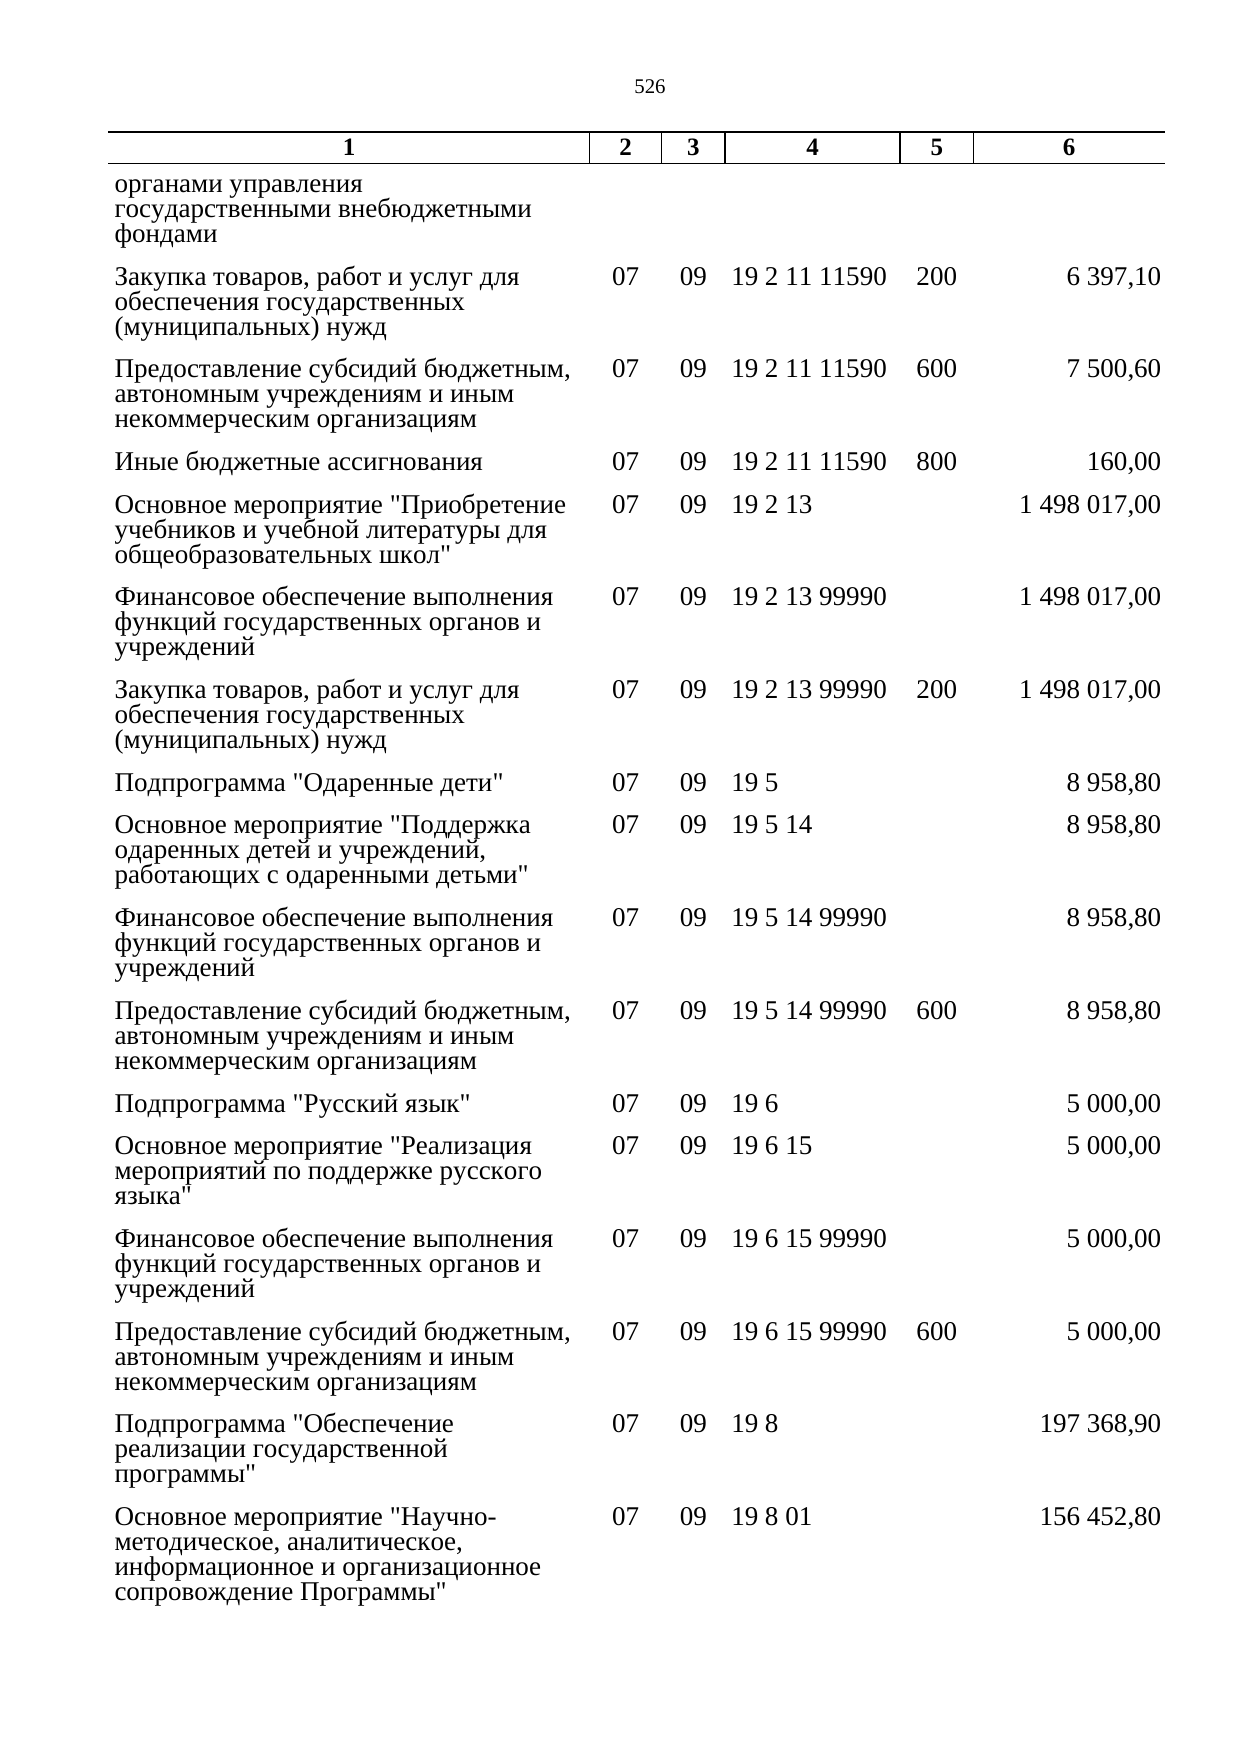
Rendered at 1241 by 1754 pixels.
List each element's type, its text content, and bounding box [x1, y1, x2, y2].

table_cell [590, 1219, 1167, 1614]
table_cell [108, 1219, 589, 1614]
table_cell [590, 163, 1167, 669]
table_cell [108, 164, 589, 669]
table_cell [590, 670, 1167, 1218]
table_header 3 [662, 133, 724, 163]
table_header 4 [726, 133, 899, 163]
table_header 2 [590, 133, 661, 163]
table_header 6 [974, 133, 1164, 163]
table_header 1 [108, 133, 589, 163]
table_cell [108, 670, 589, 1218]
table_header 5 [901, 133, 973, 163]
